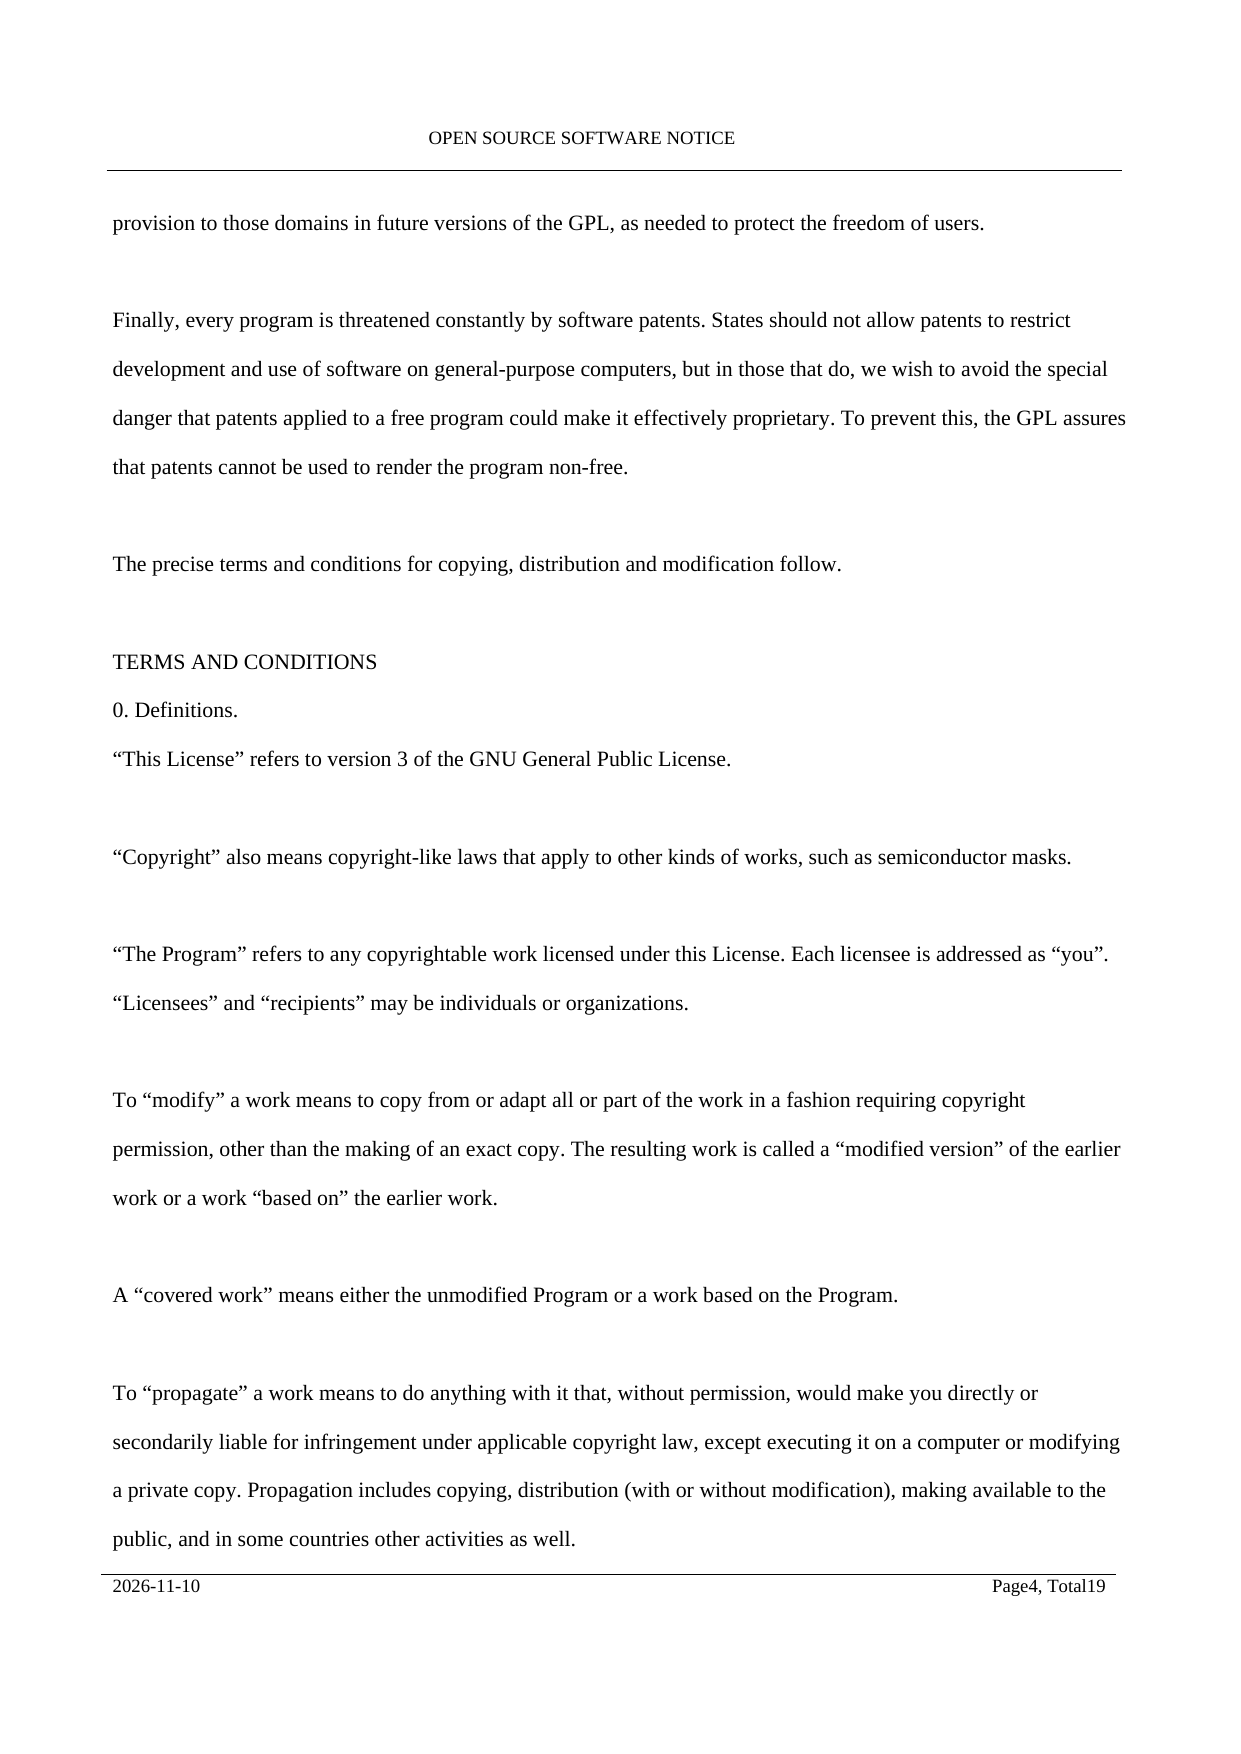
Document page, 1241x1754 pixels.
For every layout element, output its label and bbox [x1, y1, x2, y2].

text [112, 206, 1128, 1555]
